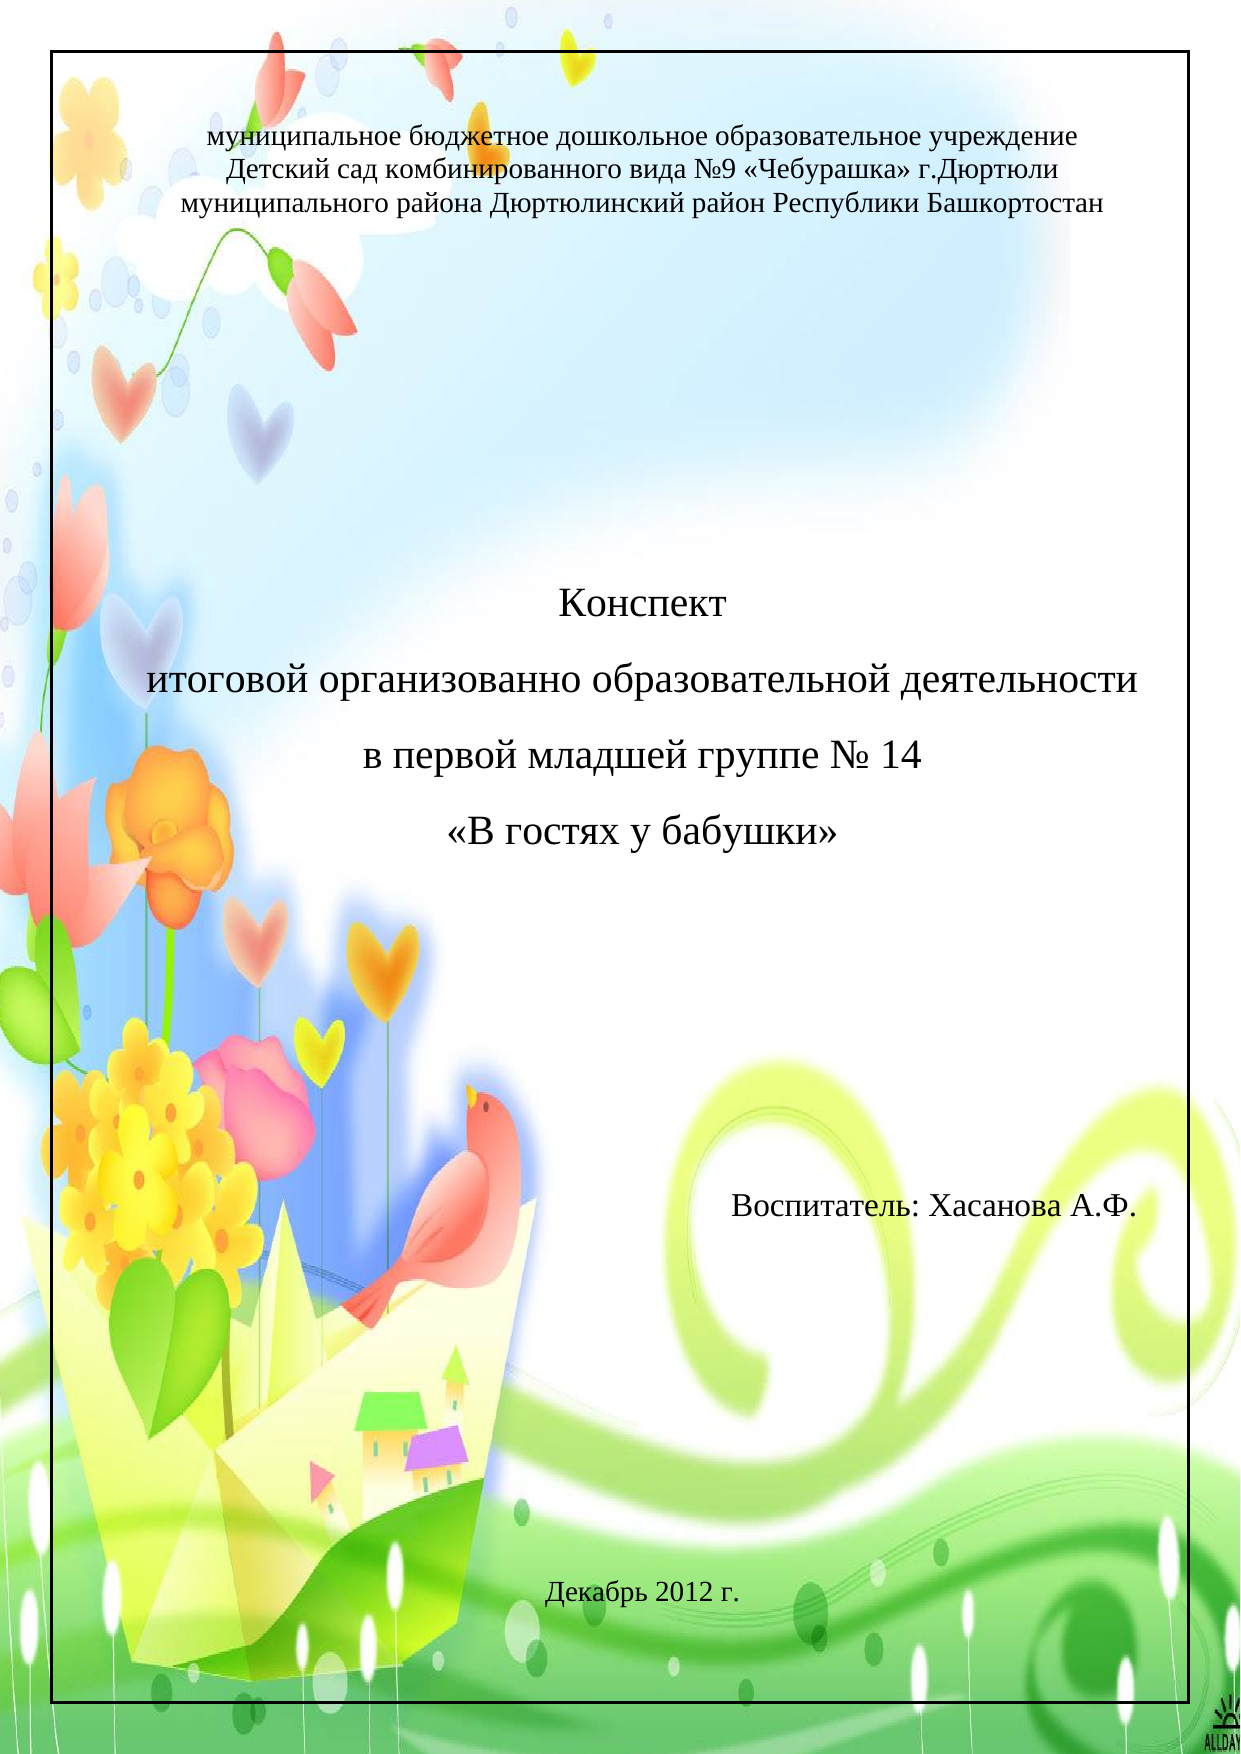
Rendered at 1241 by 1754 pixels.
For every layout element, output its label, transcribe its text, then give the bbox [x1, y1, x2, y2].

text Воспитатель: Хасанова А.Ф. [133, 1185, 1152, 1223]
text Конспект [133, 578, 1152, 626]
text Декабрь 2012 г. [133, 1574, 1152, 1608]
text муниципальное бюджетное дошкольное образовательное учреждение [133, 118, 1152, 152]
text итоговой организованно образовательной деятельности [133, 653, 1152, 701]
text «В гостях у бабушки» [133, 805, 1152, 853]
text в первой младшей группе № 14 [133, 729, 1152, 777]
text Детский сад комбинированного вида №9 «Чебурашка» г.Дюртюли муниципального района Дюртюлинский район Республики Башкортостан [133, 152, 1152, 219]
picture [0, 0, 1241, 1754]
